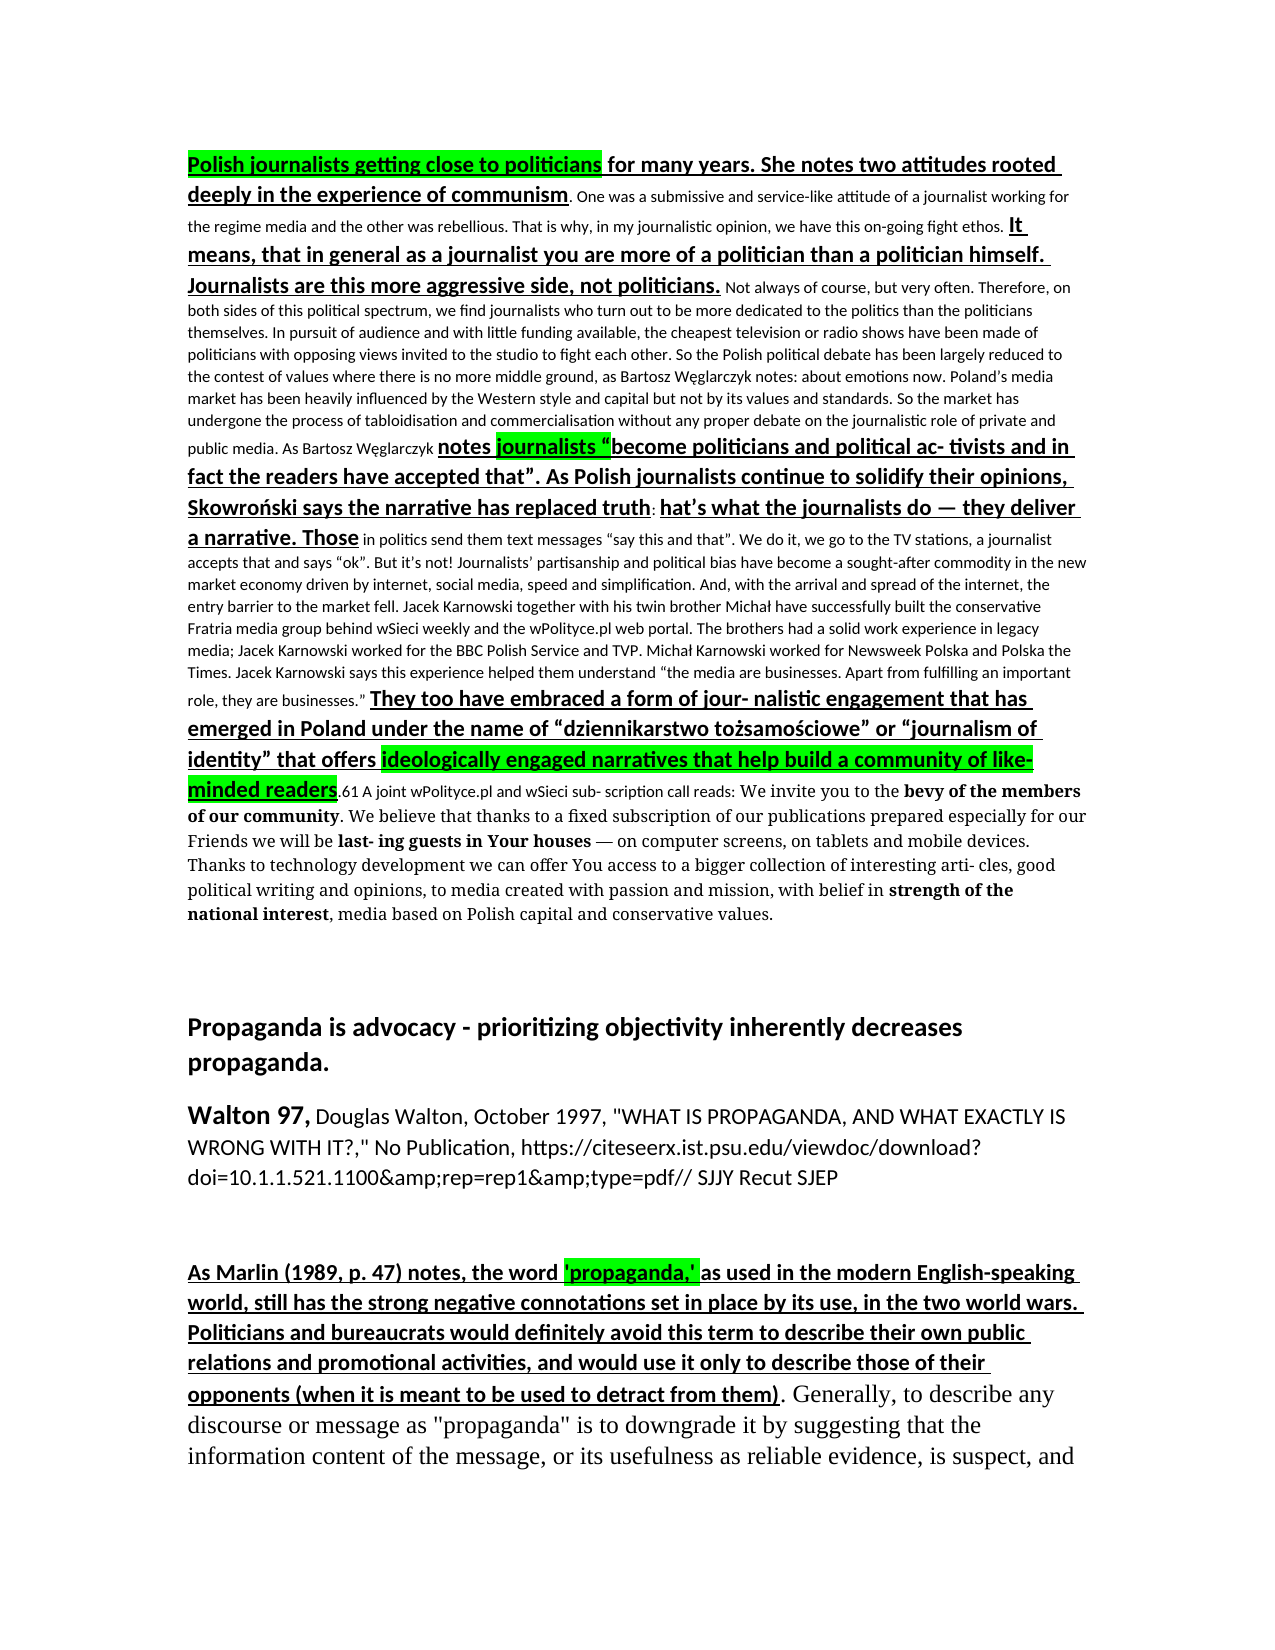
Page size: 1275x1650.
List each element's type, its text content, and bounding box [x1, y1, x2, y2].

text Walton 97, Douglas Walton, October 1997, "WHAT IS PROPAGANDA, AND WHAT EXACTLY IS WRONG WITH IT?," No Publication, https://citeseerx.ist.psu.edu/viewdoc/download?doi=10.1.1.521.1100&amp;rep=rep1&amp;type=pdf// SJJY Recut SJEP [187, 1098, 1087, 1191]
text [187, 1258, 1087, 1470]
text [187, 150, 1087, 925]
subtitle Propaganda is advocacy - prioritizing objectivity inherently decreases propaganda. [187, 1010, 1087, 1079]
